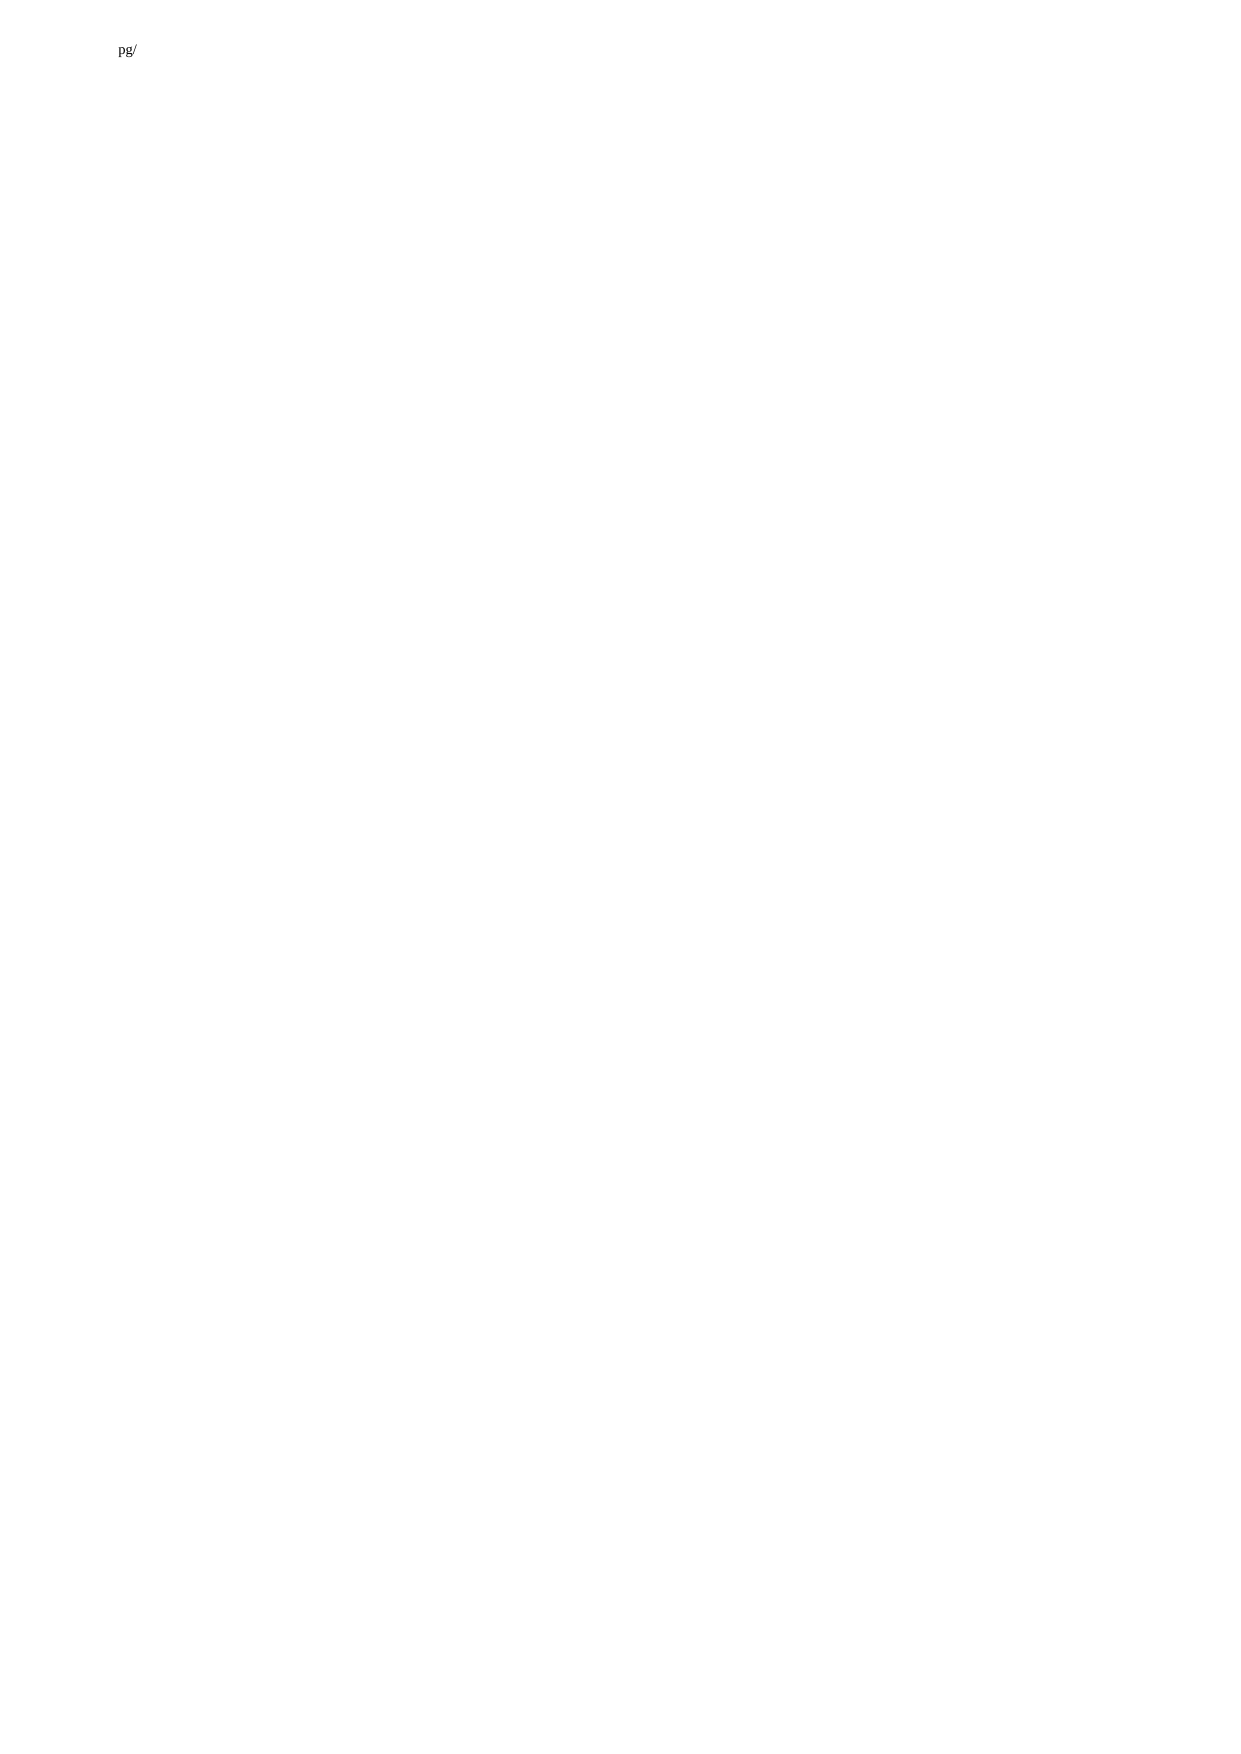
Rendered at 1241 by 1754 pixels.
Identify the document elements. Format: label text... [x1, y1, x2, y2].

text pg/ [118, 29, 1122, 61]
